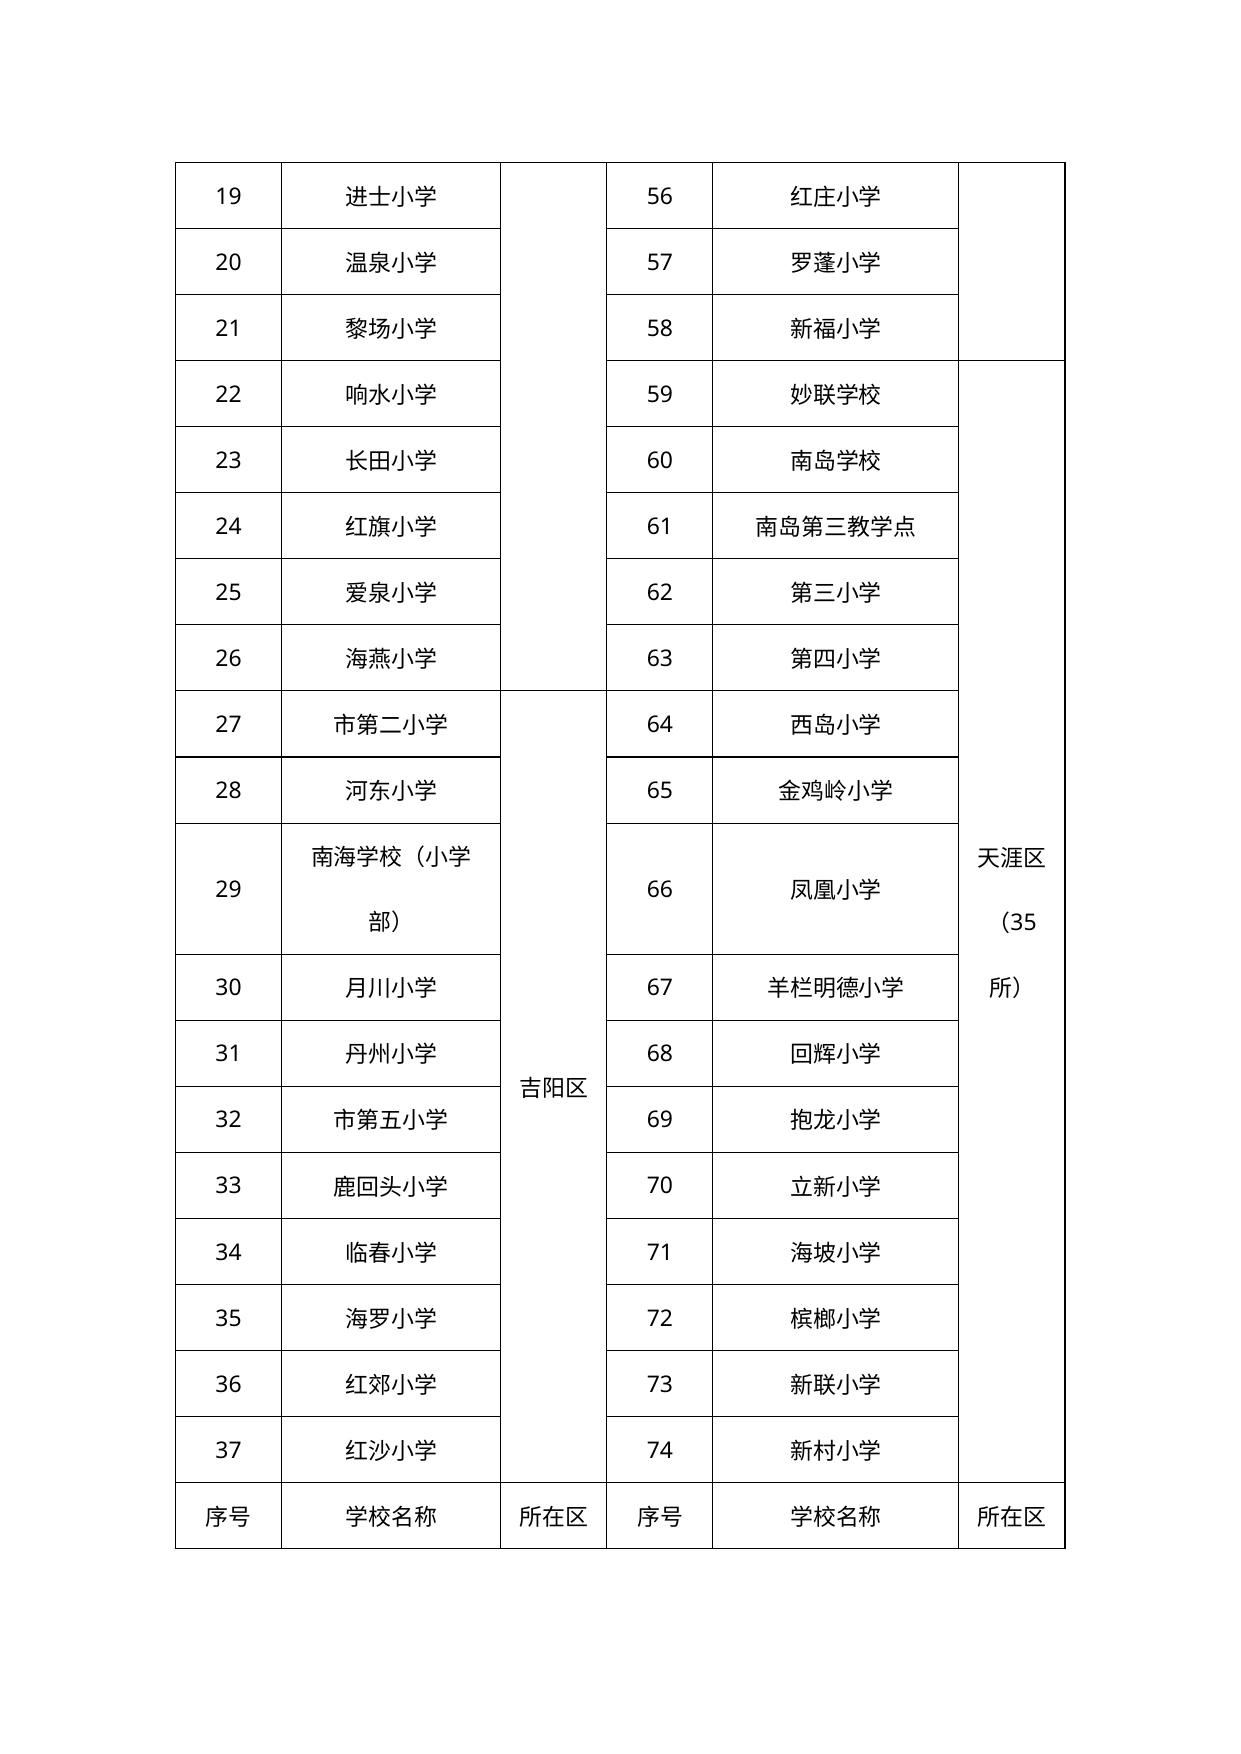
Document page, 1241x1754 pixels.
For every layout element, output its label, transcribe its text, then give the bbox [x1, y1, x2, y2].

table_cell 吉阳区 [501, 691, 606, 1482]
table_cell 新联小学 [713, 1351, 958, 1416]
table_cell 红庄小学 [713, 163, 958, 228]
table_cell 南海学校（小学部） [282, 824, 500, 953]
table_cell 回辉小学 [713, 1021, 958, 1086]
table_cell 60 [607, 427, 712, 492]
table_cell 64 [607, 691, 712, 756]
table_cell 70 [607, 1153, 712, 1218]
table_cell 29 [176, 824, 281, 953]
table_cell 34 [176, 1219, 281, 1284]
table_cell 62 [607, 559, 712, 624]
table_cell 市第五小学 [282, 1087, 500, 1152]
table_cell 56 [607, 163, 712, 228]
table_cell 73 [607, 1351, 712, 1416]
table_cell 长田小学 [282, 427, 500, 492]
table_cell 28 [176, 758, 281, 822]
table_cell 新村小学 [713, 1417, 958, 1482]
table_cell 25 [176, 559, 281, 624]
table_cell 24 [176, 493, 281, 558]
table_cell 海燕小学 [282, 625, 500, 690]
table_cell 67 [607, 955, 712, 1019]
table_cell 罗蓬小学 [713, 229, 958, 294]
table_cell 序号 [607, 1483, 712, 1548]
table_cell 69 [607, 1087, 712, 1152]
table_cell 66 [607, 824, 712, 953]
table_cell 妙联学校 [713, 361, 958, 426]
table_cell 丹州小学 [282, 1021, 500, 1086]
table_cell 温泉小学 [282, 229, 500, 294]
table_cell 槟榔小学 [713, 1285, 958, 1350]
table_cell 第三小学 [713, 559, 958, 624]
table_cell 71 [607, 1219, 712, 1284]
table_cell 36 [176, 1351, 281, 1416]
table_cell 红沙小学 [282, 1417, 500, 1482]
table_cell 南岛学校 [713, 427, 958, 492]
table_cell 23 [176, 427, 281, 492]
table_cell 63 [607, 625, 712, 690]
table_cell 市第二小学 [282, 691, 500, 756]
table_cell 59 [607, 361, 712, 426]
table_cell 红旗小学 [282, 493, 500, 558]
table_cell 74 [607, 1417, 712, 1482]
table_cell 72 [607, 1285, 712, 1350]
table_cell 立新小学 [713, 1153, 958, 1218]
table_cell 68 [607, 1021, 712, 1086]
table_cell 所在区 [959, 1483, 1064, 1548]
table_cell 羊栏明德小学 [713, 955, 958, 1019]
table_cell 33 [176, 1153, 281, 1218]
table_cell 黎场小学 [282, 295, 500, 360]
table_cell 爱泉小学 [282, 559, 500, 624]
table_cell 响水小学 [282, 361, 500, 426]
table_cell 32 [176, 1087, 281, 1152]
table_cell 金鸡岭小学 [713, 758, 958, 822]
table_cell 天涯区（35所） [959, 361, 1064, 1482]
table_cell 河东小学 [282, 758, 500, 822]
table_cell 序号 [176, 1483, 281, 1548]
table_cell 26 [176, 625, 281, 690]
table_cell 进士小学 [282, 163, 500, 228]
table_cell 35 [176, 1285, 281, 1350]
table_cell 南岛第三教学点 [713, 493, 958, 558]
table_cell 红郊小学 [282, 1351, 500, 1416]
table_cell 临春小学 [282, 1219, 500, 1284]
table_cell 所在区 [501, 1483, 606, 1548]
table_cell 海罗小学 [282, 1285, 500, 1350]
table_cell 学校名称 [282, 1483, 500, 1548]
table_cell 19 [176, 163, 281, 228]
table_cell 21 [176, 295, 281, 360]
table_cell 30 [176, 955, 281, 1019]
table_cell 27 [176, 691, 281, 756]
table_cell 31 [176, 1021, 281, 1086]
table_cell 20 [176, 229, 281, 294]
table_cell 鹿回头小学 [282, 1153, 500, 1218]
table_cell 22 [176, 361, 281, 426]
table_cell 61 [607, 493, 712, 558]
table_cell 月川小学 [282, 955, 500, 1019]
table_cell 抱龙小学 [713, 1087, 958, 1152]
table_cell 凤凰小学 [713, 824, 958, 953]
table_cell 58 [607, 295, 712, 360]
table_cell 57 [607, 229, 712, 294]
table_cell 第四小学 [713, 625, 958, 690]
table_cell 新福小学 [713, 295, 958, 360]
table_cell 西岛小学 [713, 691, 958, 756]
table_cell 65 [607, 758, 712, 822]
table_cell 学校名称 [713, 1483, 958, 1548]
table_cell 海坡小学 [713, 1219, 958, 1284]
table_cell 37 [176, 1417, 281, 1482]
